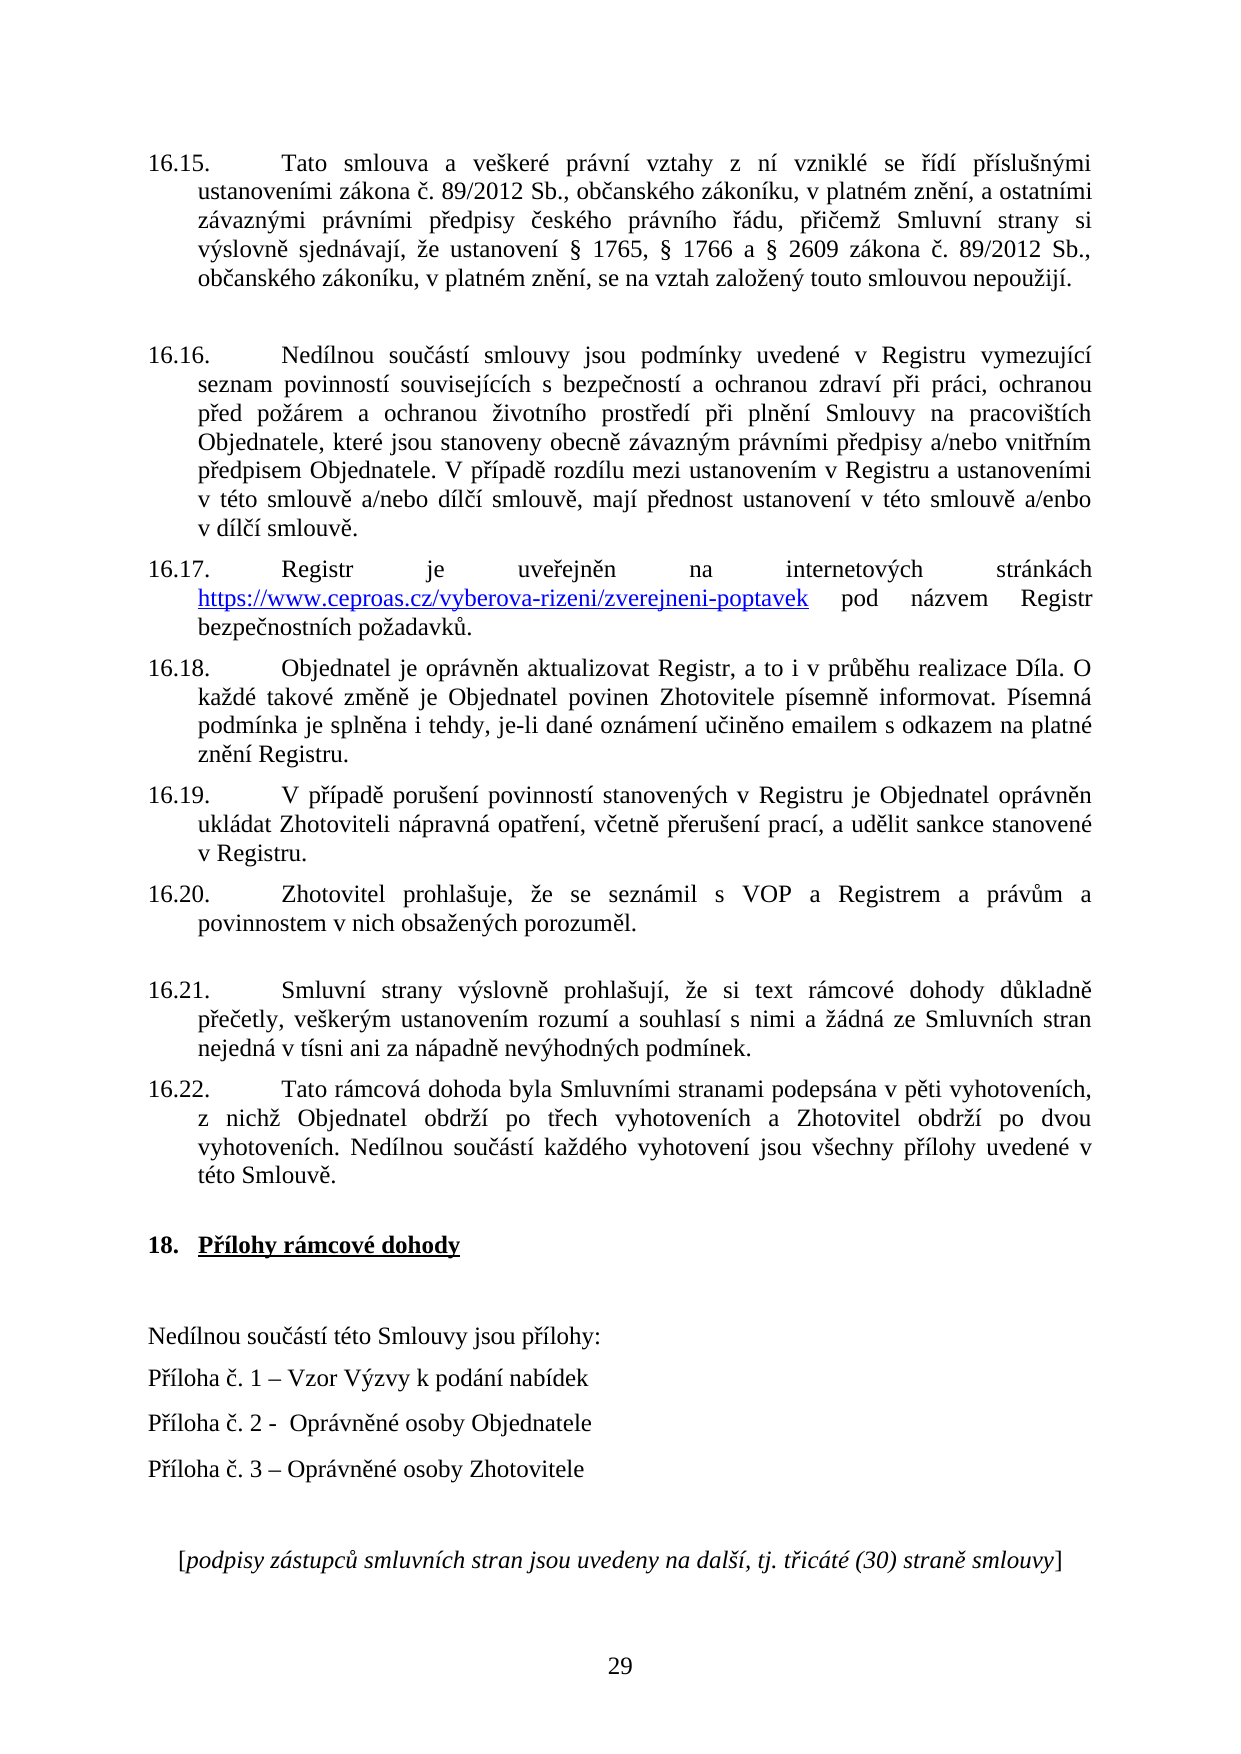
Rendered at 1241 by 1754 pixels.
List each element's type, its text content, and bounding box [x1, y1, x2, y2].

list Tato rámcová dohoda byla Smluvními stranami podepsána v pěti vyhotoveních, z nichž Objednatel obdrží po třech vyhotoveních a Zhotovitel obdrží po dvou vyhotoveních. Nedílnou součástí každého vyhotovení jsou všechny přílohy uvedené v této Smlouvě. [148, 1074, 1093, 1189]
text Příloha č. 1 – Vzor Výzvy k podání nabídek [148, 1363, 1093, 1391]
list Zhotovitel prohlašuje, že se seznámil s VOP a Registrem a právům a povinnostem v nich obsažených porozuměl. [148, 879, 1093, 937]
text Nedílnou součástí této Smlouvy jsou přílohy: [148, 1321, 1093, 1350]
text Příloha č. 2 - Oprávněné osoby Objednatele [148, 1408, 1093, 1437]
list Přílohy rámcové dohody [148, 1230, 1093, 1259]
list Nedílnou součástí smlouvy jsou podmínky uvedené v Registru vymezující seznam povinností souvisejících s bezpečností a ochranou zdraví při práci, ochranou před požárem a ochranou životního prostředí při plnění Smlouvy na pracovištích Objednatele, které jsou stanoveny obecně závazným právními předpisy a/nebo vnitřním předpisem Objednatele. V případě rozdílu mezi ustanovením v Registru a ustanoveními v této smlouvě a/nebo dílčí smlouvě, mají přednost ustanovení v této smlouvě a/enbo v dílčí smlouvě. [148, 340, 1093, 542]
text [podpisy zástupců smluvních stran jsou uvedeny na další, tj. třicáté (30) straně smlouvy] [148, 1545, 1093, 1573]
list Smluvní strany výslovně prohlašují, že si text rámcové dohody důkladně přečetly, veškerým ustanovením rozumí a souhlasí s nimi a žádná ze Smluvních stran nejedná v tísni ani za nápadně nevýhodných podmínek. [148, 975, 1093, 1062]
list V případě porušení povinností stanovených v Registru je Objednatel oprávněn ukládat Zhotoviteli nápravná opatření, včetně přerušení prací, a udělit sankce stanovené v Registru. [148, 780, 1093, 867]
text Příloha č. 3 – Oprávněné osoby Zhotovitele [148, 1454, 1093, 1482]
list Registr je uveřejněn na internetových stránkách https://www.ceproas.cz/vyberova-rizeni/zverejneni-poptavek pod názvem Registr bezpečnostních požadavků. [148, 554, 1093, 640]
list Tato smlouva a veškeré právní vztahy z ní vzniklé se řídí příslušnými ustanoveními zákona č. 89/2012 Sb., občanského zákoníku, v platném znění, a ostatními závaznými právními předpisy českého právního řádu, přičemž Smluvní strany si výslovně sjednávají, že ustanovení § 1765, § 1766 a § 2609 zákona č. 89/2012 Sb., občanského zákoníku, v platném znění, se na vztah založený touto smlouvou nepoužijí. [148, 148, 1093, 291]
list Objednatel je oprávněn aktualizovat Registr, a to i v průběhu realizace Díla. O každé takové změně je Objednatel povinen Zhotovitele písemně informovat. Písemná podmínka je splněna i tehdy, je-li dané oznámení učiněno emailem s odkazem na platné znění Registru. [148, 653, 1093, 768]
